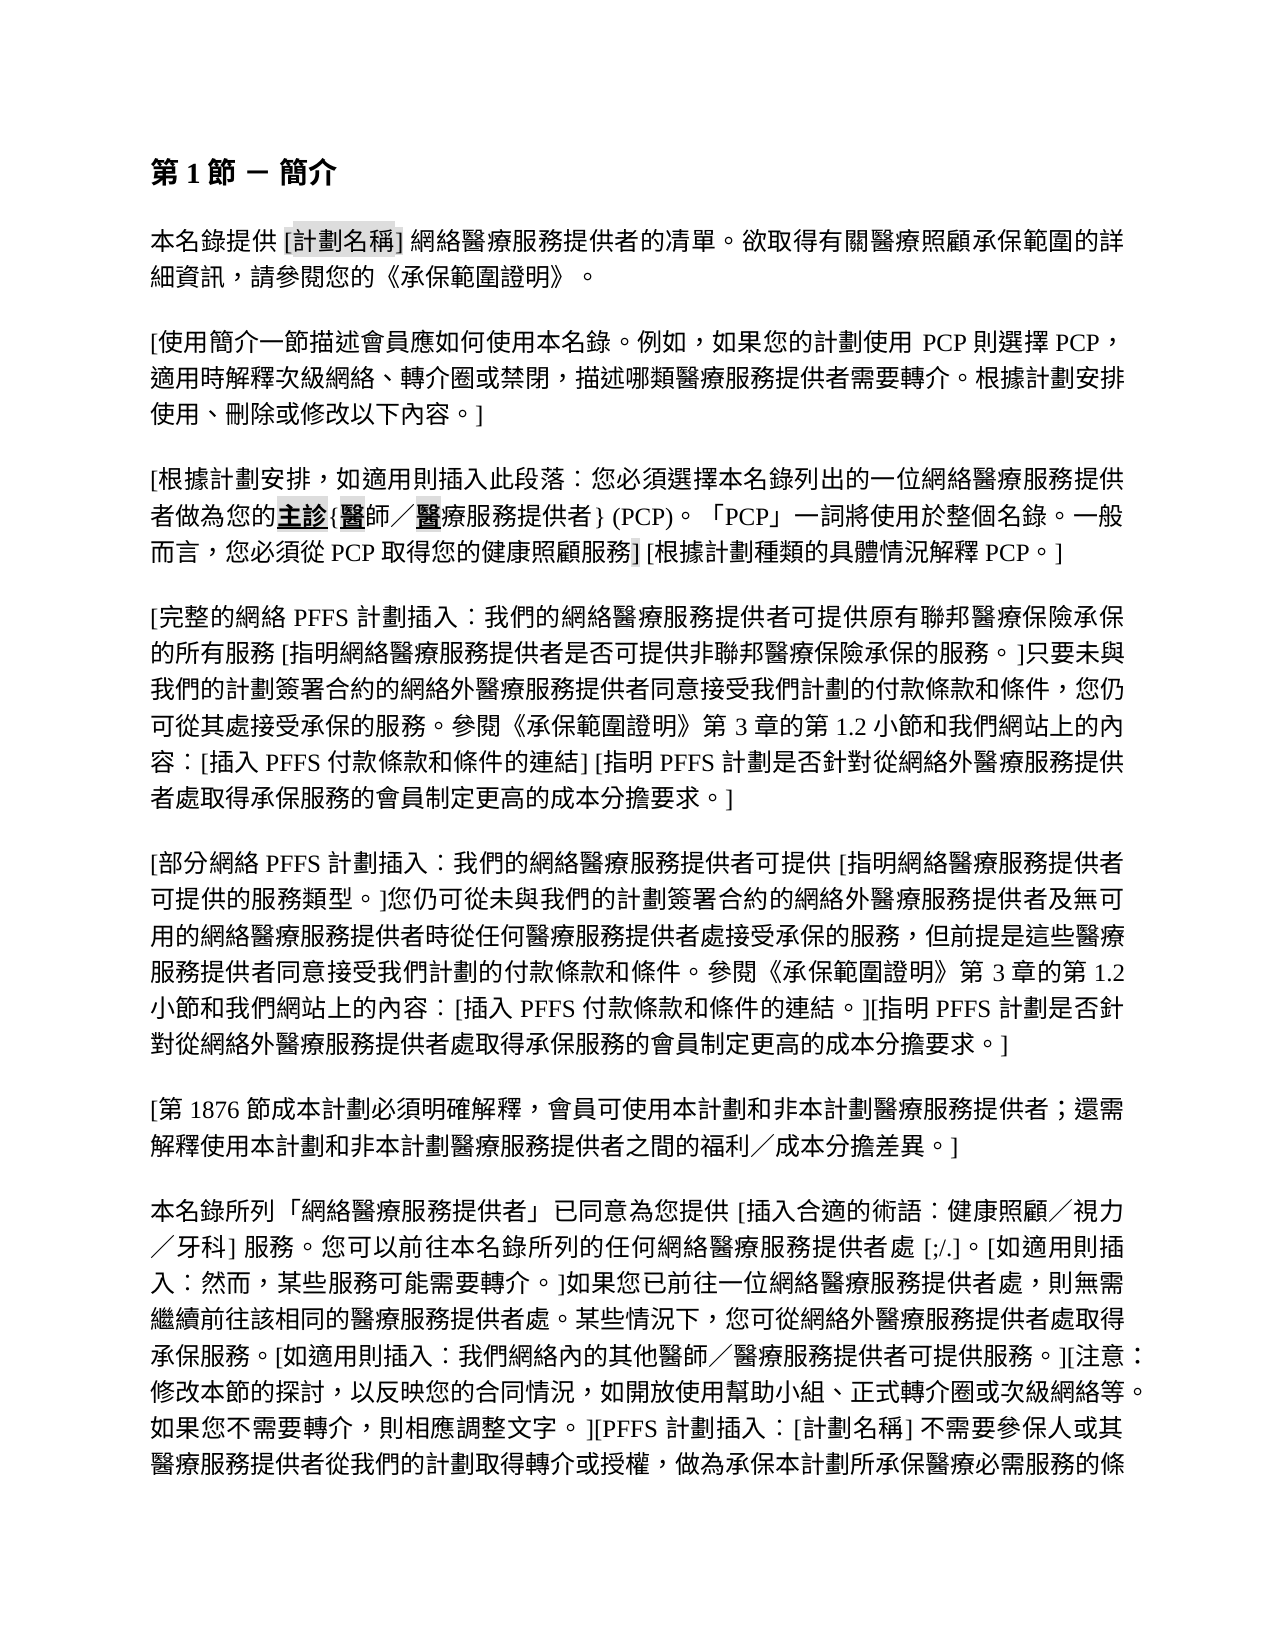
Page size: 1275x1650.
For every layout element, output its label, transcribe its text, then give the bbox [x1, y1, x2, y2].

text [第 1876 節成本計劃必須明確解釋，會員可使用本計劃和非本計劃醫療服務提供者；還需解釋使用本計劃和非本計劃醫療服務提供者之間的福利／成本分擔差異。] [150, 1090, 1125, 1162]
text 本名錄提供 [計劃名稱] 網絡醫療服務提供者的凊單。欲取得有關醫療照顧承保範圍的詳細資訊，請參閱您的《承保範圍證明》。 [150, 221, 1125, 293]
subtitle 第 1 節 － 簡介 [150, 150, 1125, 192]
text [150, 1191, 1125, 1481]
text [部分網絡 PFFS 計劃插入︰我們的網絡醫療服務提供者可提供 [指明網絡醫療服務提供者可提供的服務類型。]您仍可從未與我們的計劃簽署合約的網絡外醫療服務提供者及無可用的網絡醫療服務提供者時從任何醫療服務提供者處接受承保的服務，但前提是這些醫療服務提供者同意接受我們計劃的付款條款和條件。參閱《承保範圍證明》第 3 章的第 1.2 小節和我們網站上的內容︰[插入 PFFS 付款條款和條件的連結。][指明 PFFS 計劃是否針對從網絡外醫療服務提供者處取得承保服務的會員制定更高的成本分擔要求。] [150, 843, 1125, 1061]
text [使用簡介一節描述會員應如何使用本名錄。例如，如果您的計劃使用 PCP 則選擇 PCP，適用時解釋次級網絡、轉介圈或禁閉，描述哪類醫療服務提供者需要轉介。根據計劃安排使用、刪除或修改以下內容。] [150, 322, 1125, 431]
text [根據計劃安排，如適用則插入此段落︰您必須選擇本名錄列出的一位網絡醫療服務提供者做為您的主診{醫師／醫療服務提供者} (PCP)。「PCP」一詞將使用於整個名錄。一般而言，您必須從 PCP 取得您的健康照顧服務] [根據計劃種類的具體情況解釋 PCP。] [150, 460, 1125, 568]
text [完整的網絡 PFFS 計劃插入︰我們的網絡醫療服務提供者可提供原有聯邦醫療保險承保的所有服務 [指明網絡醫療服務提供者是否可提供非聯邦醫療保險承保的服務。]只要未與我們的計劃簽署合約的網絡外醫療服務提供者同意接受我們計劃的付款條款和條件，您仍可從其處接受承保的服務。參閱《承保範圍證明》第 3 章的第 1.2 小節和我們網站上的內容︰[插入 PFFS 付款條款和條件的連結] [指明 PFFS 計劃是否針對從網絡外醫療服務提供者處取得承保服務的會員制定更高的成本分擔要求。] [150, 597, 1125, 815]
